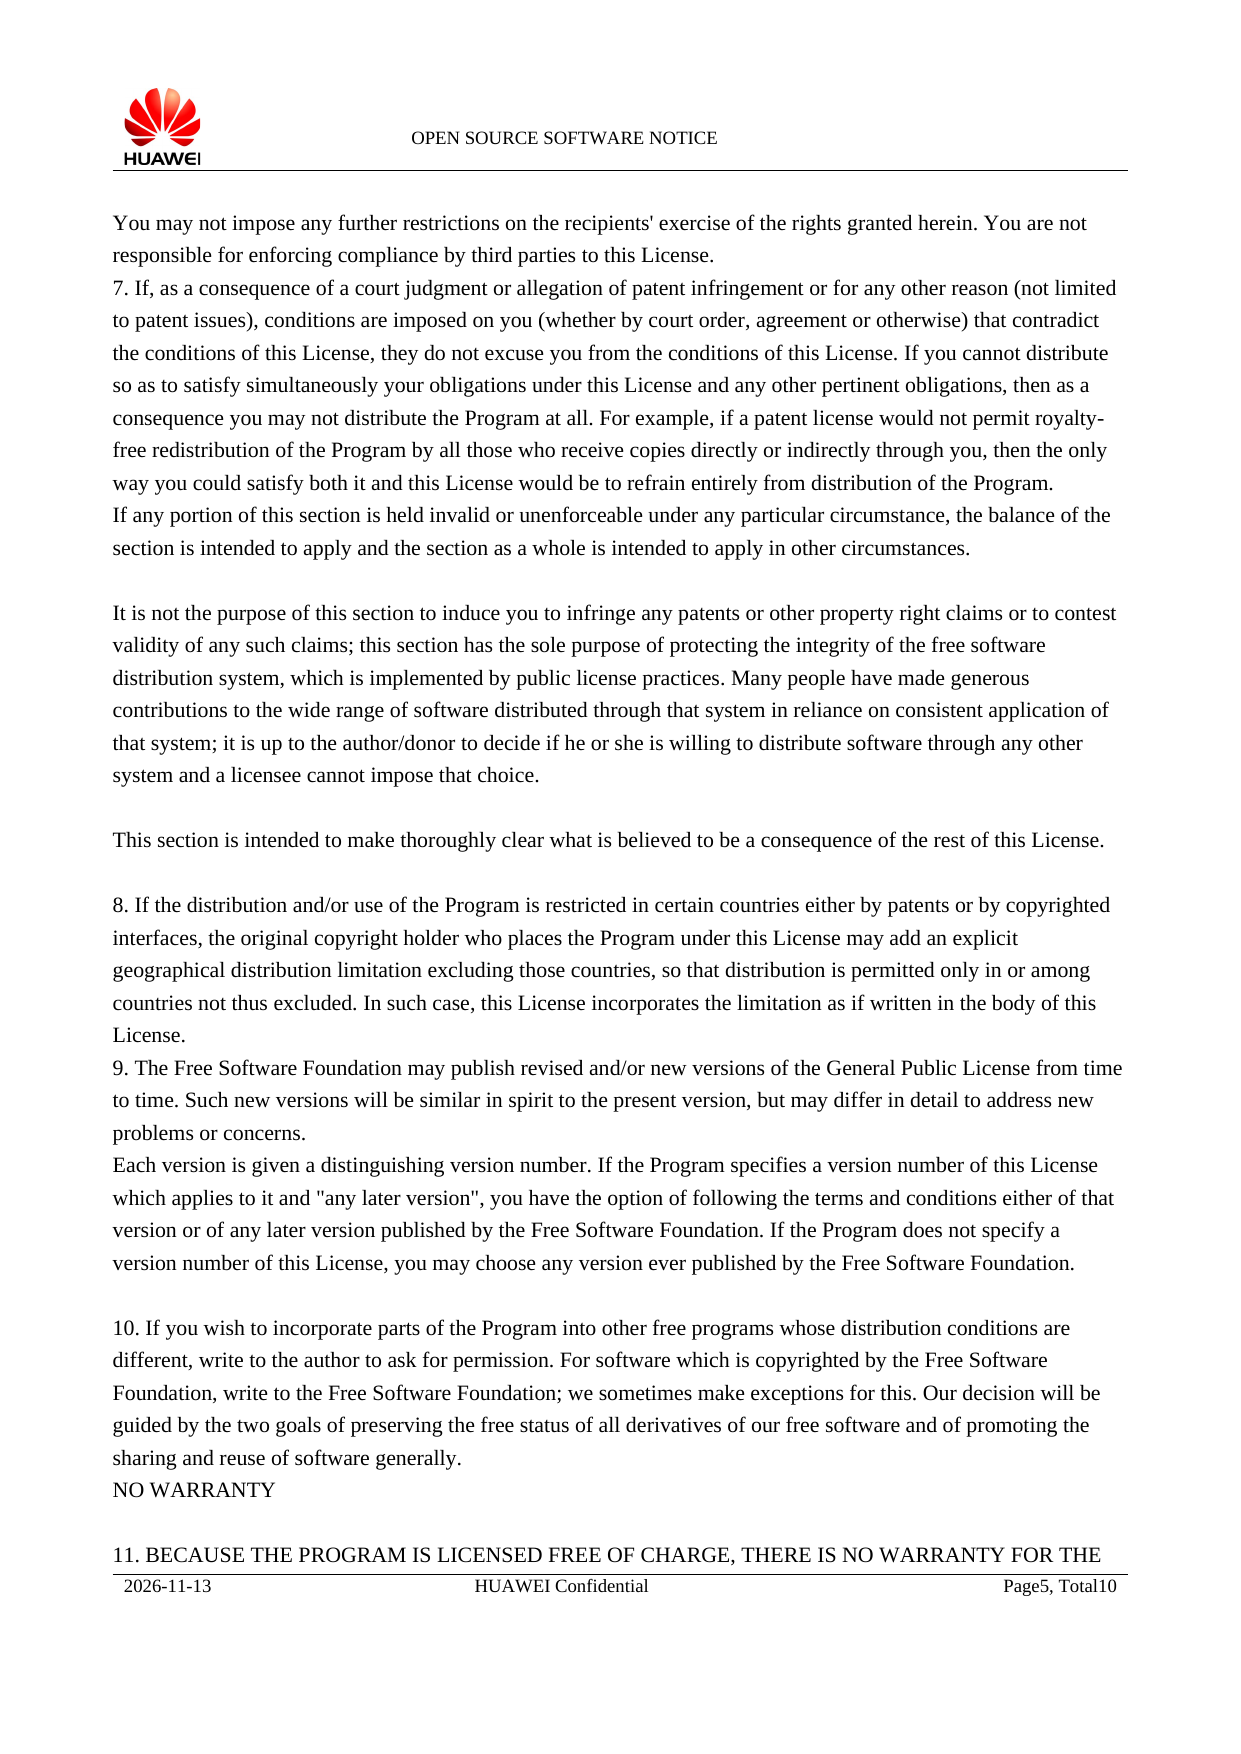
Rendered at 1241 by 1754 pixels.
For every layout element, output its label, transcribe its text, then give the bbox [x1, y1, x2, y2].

picture [124, 88, 201, 165]
